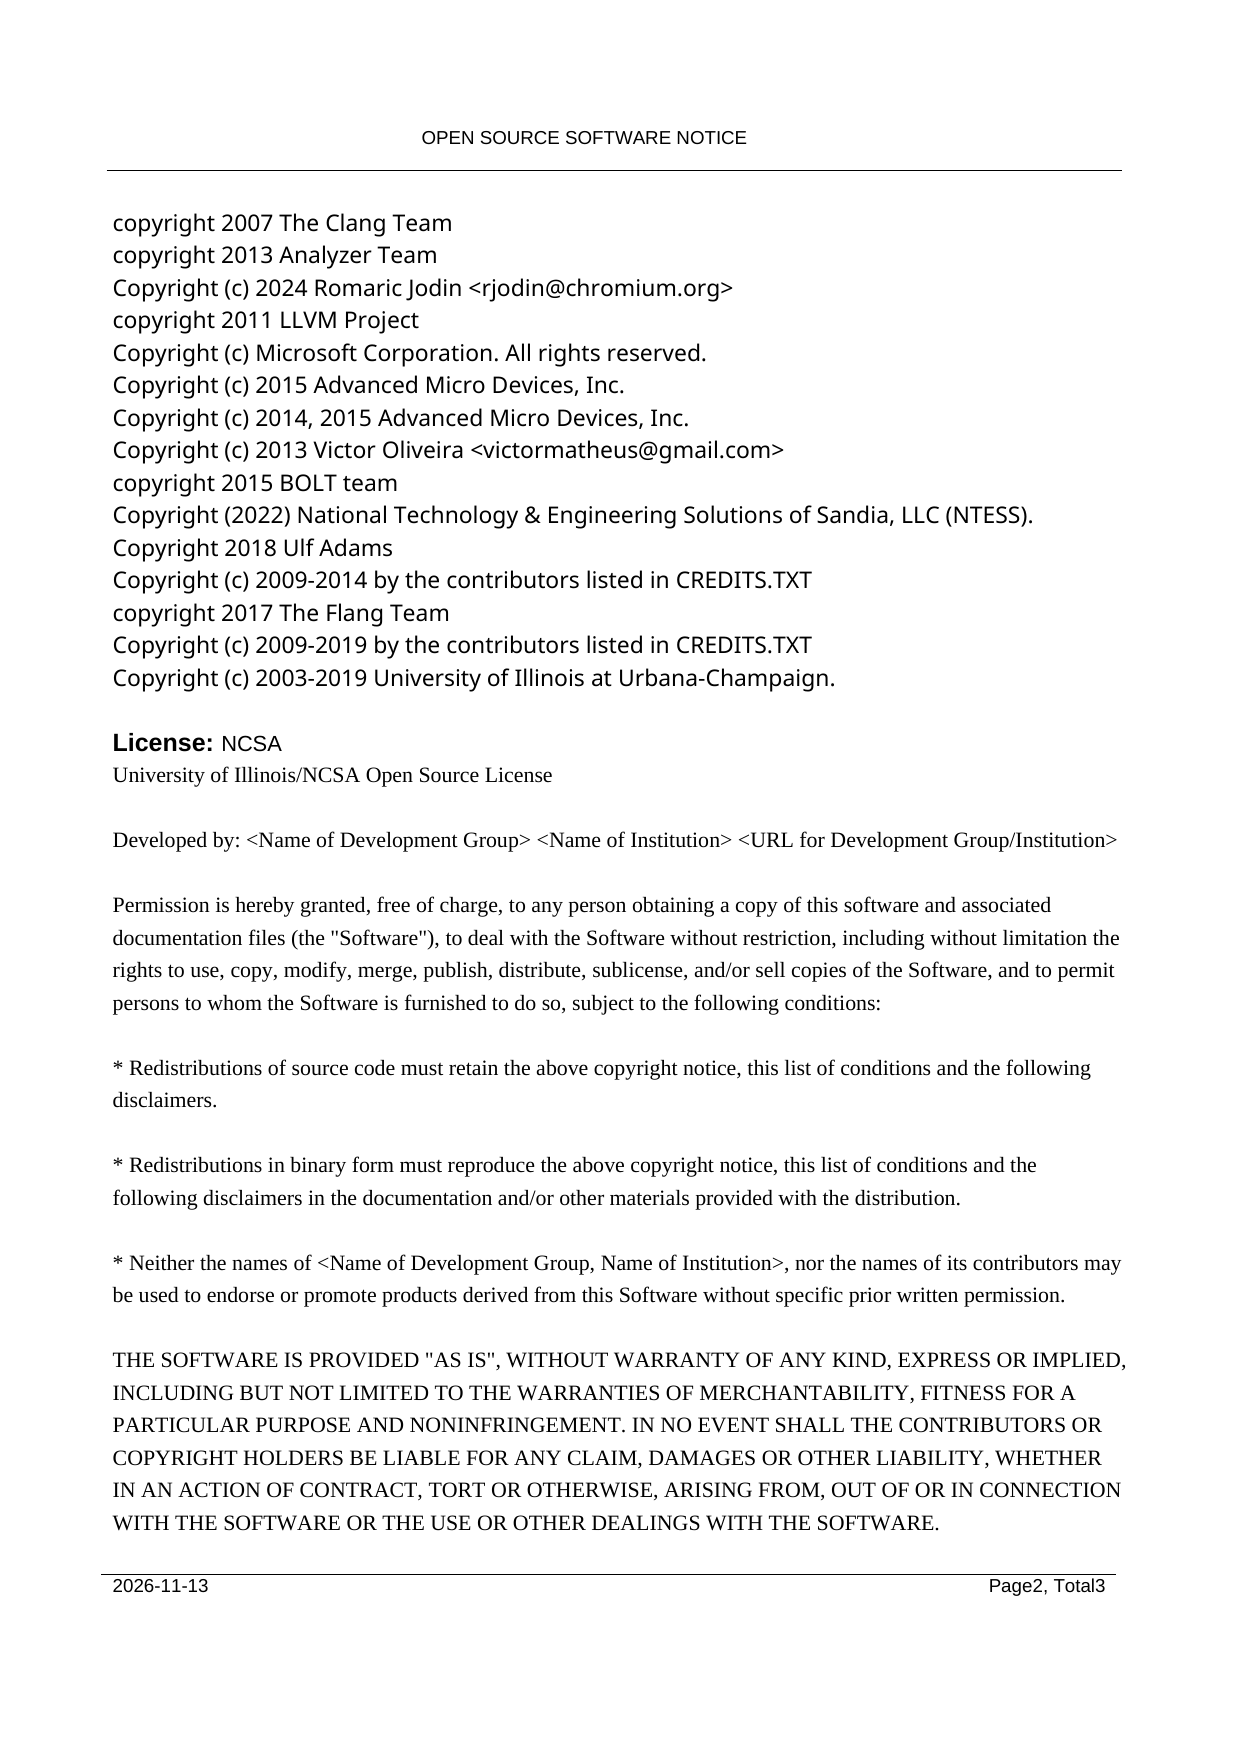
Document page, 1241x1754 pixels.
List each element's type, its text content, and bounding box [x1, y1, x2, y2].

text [112, 206, 1128, 726]
text University of Illinois/NCSA Open Source License Developed by: <Name of Development Group> <Name of Institution> <URL for Development Group/Institution> Permission is hereby granted, free of charge, to any person obtaining a copy of this software and associated documentation files (the "Software"), to deal with the Software without restriction, including without limitation the rights to use, copy, modify, merge, publish, distribute, sublicense, and/or sell copies of the Software, and to permit persons to whom the Software is furnished to do so, subject to the following conditions: * Redistributions of source code must retain the above copyright notice, this list of conditions and the following disclaimers. * Redistributions in binary form must reproduce the above copyright notice, this list of conditions and the following disclaimers in the documentation and/or other materials provided with the distribution. * Neither the names of <Name of Development Group, Name of Institution>, nor the names of its contributors may be used to endorse or promote products derived from this Software without specific prior written permission. THE SOFTWARE IS PROVIDED "AS IS", WITHOUT WARRANTY OF ANY KIND, EXPRESS OR IMPLIED, INCLUDING BUT NOT LIMITED TO THE WARRANTIES OF MERCHANTABILITY, FITNESS FOR A PARTICULAR PURPOSE AND NONINFRINGEMENT. IN NO EVENT SHALL THE CONTRIBUTORS OR COPYRIGHT HOLDERS BE LIABLE FOR ANY CLAIM, DAMAGES OR OTHER LIABILITY, WHETHER IN AN ACTION OF CONTRACT, TORT OR OTHERWISE, ARISING FROM, OUT OF OR IN CONNECTION WITH THE SOFTWARE OR THE USE OR OTHER DEALINGS WITH THE SOFTWARE. [112, 759, 1128, 1571]
text License: NCSA [112, 726, 1128, 759]
